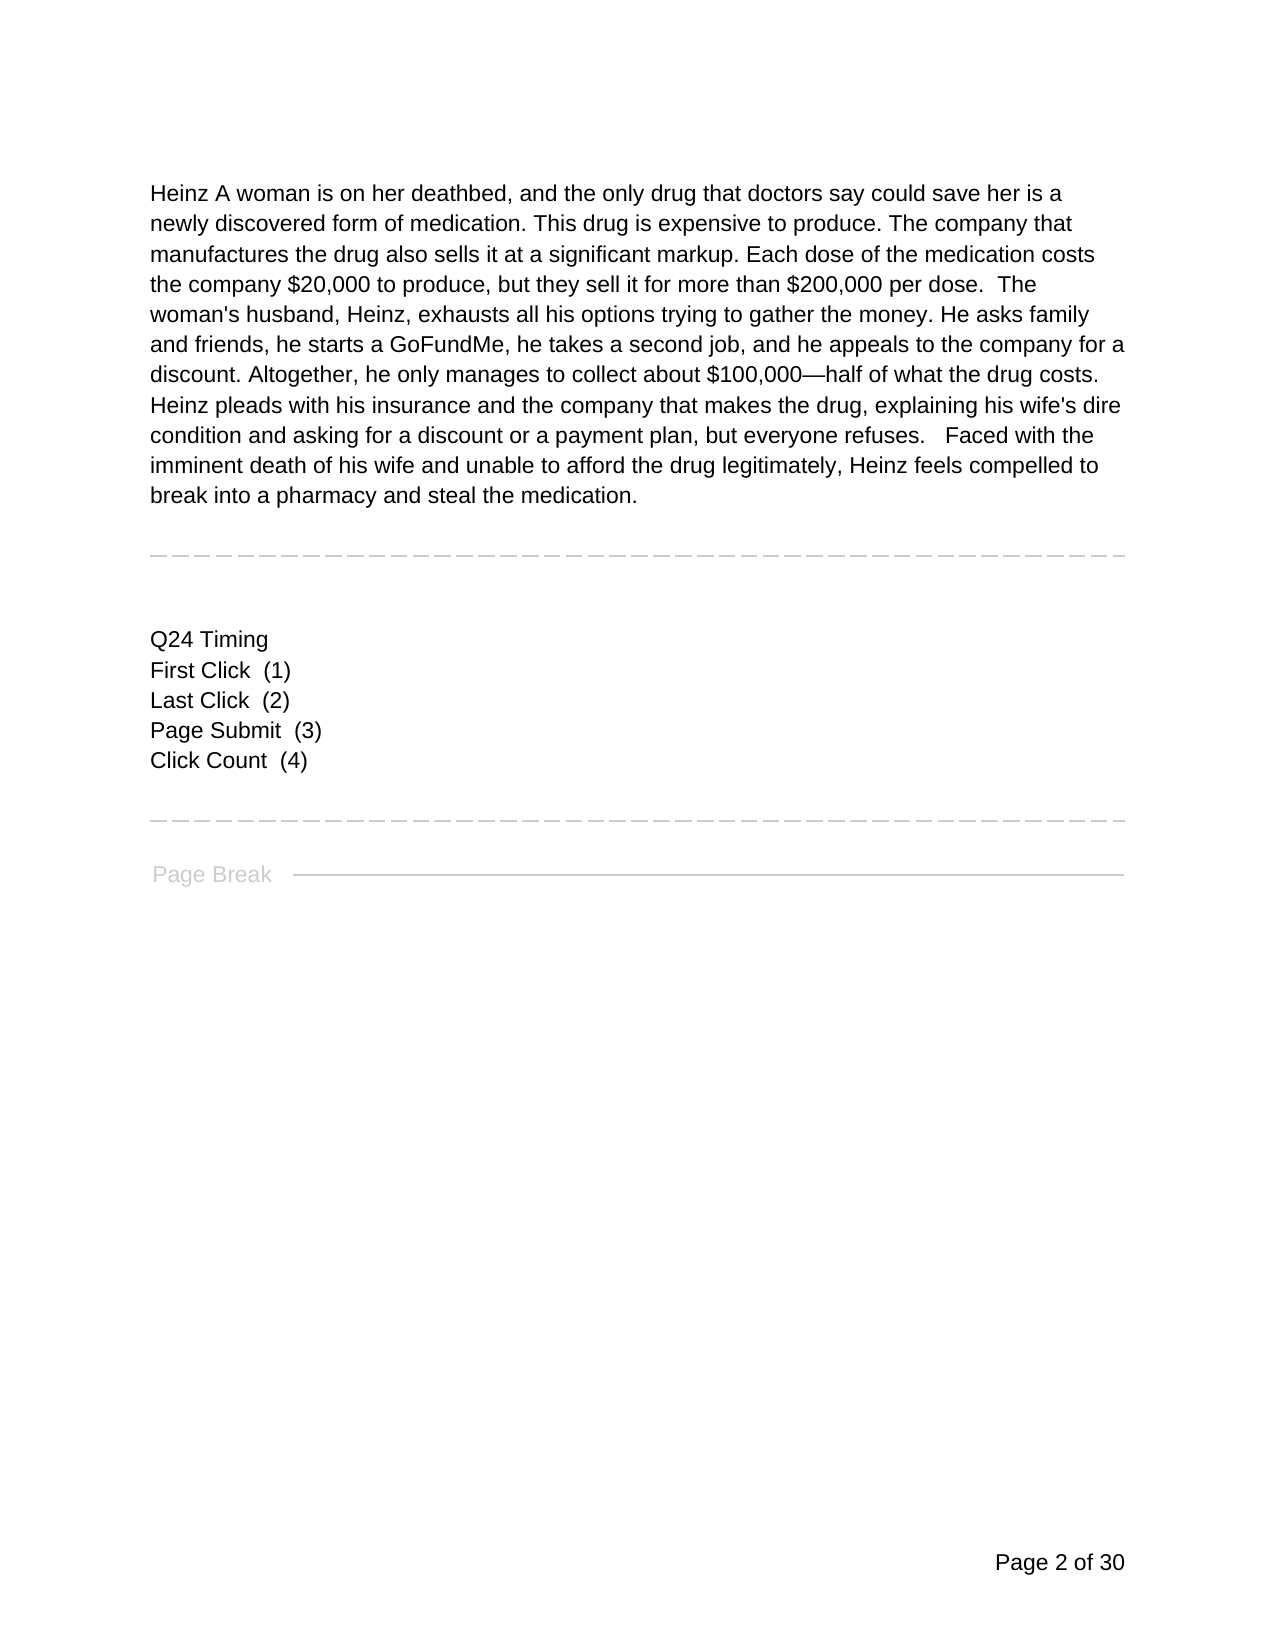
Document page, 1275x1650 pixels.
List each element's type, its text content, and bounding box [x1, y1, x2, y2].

text Q24 Timing [150, 626, 1125, 653]
table_header [291, 861, 1125, 901]
list Page Submit (3) [150, 717, 1125, 743]
list Click Count (4) [150, 747, 1125, 773]
text Heinz A woman is on her deathbed, and the only drug that doctors say could save her is a newly discovered form of medication. This drug is expensive to produce. The company that manufactures the drug also sells it at a significant markup. Each dose of the medication costs the company $20,000 to produce, but they sell it for more than $200,000 per dose. The woman's husband, Heinz, exhausts all his options trying to gather the money. He asks family and friends, he starts a GoFundMe, he takes a second job, and he appeals to the company for a discount. Altogether, he only manages to collect about $100,000—half of what the drug costs. Heinz pleads with his insurance and the company that makes the drug, explaining his wife's dire condition and asking for a discount or a payment plan, but everyone refuses. Faced with the imminent death of his wife and unable to afford the drug legitimately, Heinz feels compelled to break into a pharmacy and steal the medication. [150, 180, 1125, 509]
table_header Page Break [151, 861, 291, 901]
list Last Click (2) [150, 687, 1125, 713]
list First Click (1) [150, 657, 1125, 683]
